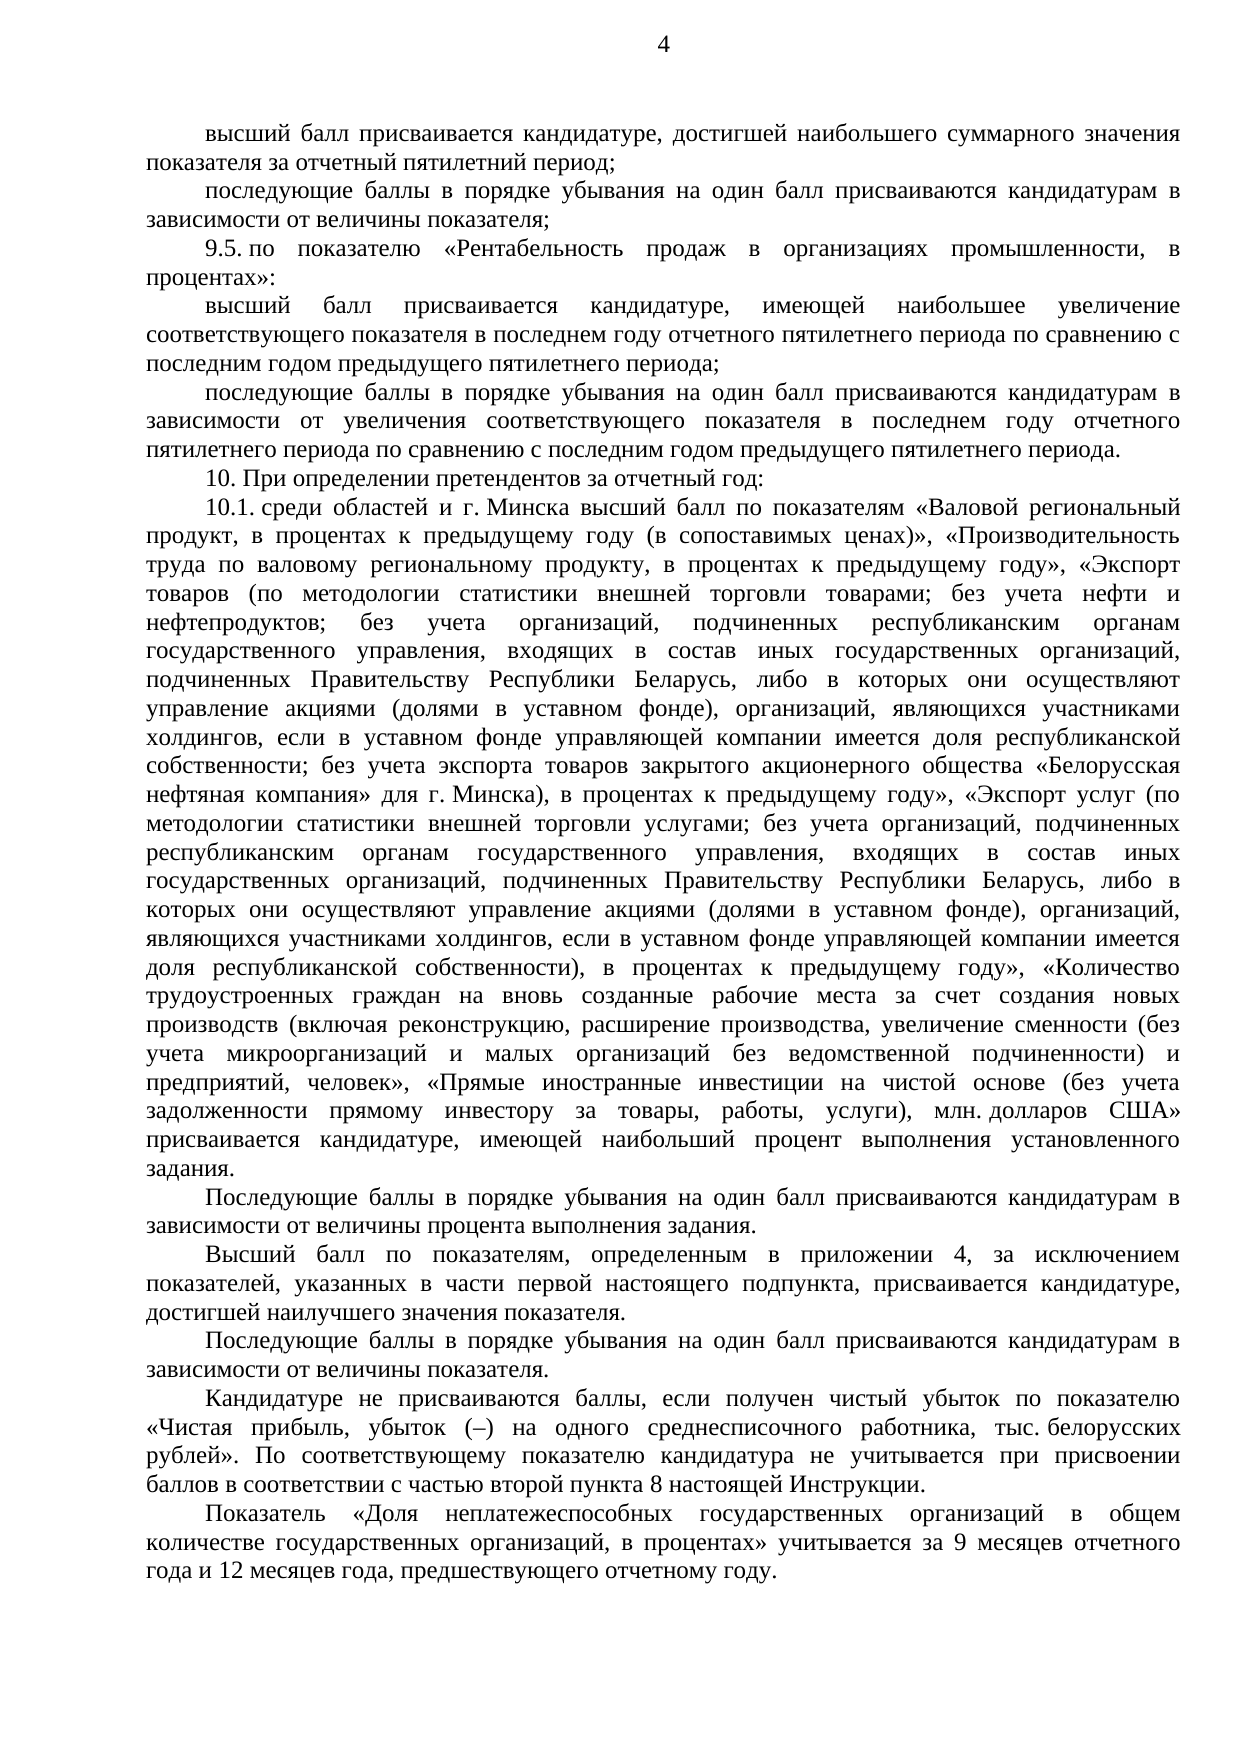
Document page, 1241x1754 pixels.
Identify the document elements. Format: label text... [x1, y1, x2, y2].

text последующие баллы в порядке убывания на один балл присваиваются кандидатурам в зависимости от увеличения соответствующего показателя в последнем году отчетного пятилетнего периода по сравнению с последним годом предыдущего пятилетнего периода. [146, 377, 1181, 463]
text Последующие баллы в порядке убывания на один балл присваиваются кандидатурам в зависимости от величины показателя. [146, 1326, 1181, 1383]
text 10. При определении претендентов за отчетный год: [146, 463, 1181, 492]
text последующие баллы в порядке убывания на один балл присваиваются кандидатурам в зависимости от величины показателя; [146, 176, 1181, 233]
text Показатель «Доля неплатежеспособных государственных организаций в общем количестве государственных организаций, в процентах» учитывается за 9 месяцев отчетного года и 12 месяцев года, предшествующего отчетному году. [146, 1498, 1181, 1584]
text 10.1. среди областей и г. Минска высший балл по показателям «Валовой региональный продукт, в процентах к предыдущему году (в сопоставимых ценах)», «Производительность труда по валовому региональному продукту, в процентах к предыдущему году», «Экспорт товаров (по методологии статистики внешней торговли товарами; без учета нефти и нефтепродуктов; без учета организаций, подчиненных республиканским органам государственного управления, входящих в состав иных государственных организаций, подчиненных Правительству Республики Беларусь, либо в которых они осуществляют управление акциями (долями в уставном фонде), организаций, являющихся участниками холдингов, если в уставном фонде управляющей компании имеется доля республиканской собственности; без учета экспорта товаров закрытого акционерного общества «Белорусская нефтяная компания» для г. Минска), в процентах к предыдущему году», «Экспорт услуг (по методологии статистики внешней торговли услугами; без учета организаций, подчиненных республиканским органам государственного управления, входящих в состав иных государственных организаций, подчиненных Правительству Республики Беларусь, либо в которых они осуществляют управление акциями (долями в уставном фонде), организаций, являющихся участниками холдингов, если в уставном фонде управляющей компании имеется доля республиканской собственности), в процентах к предыдущему году», «Количество трудоустроенных граждан на вновь созданные рабочие места за счет создания новых производств (включая реконструкцию, расширение производства, увеличение сменности (без учета микроорганизаций и малых организаций без ведомственной подчиненности) и предприятий, человек», «Прямые иностранные инвестиции на чистой основе (без учета задолженности прямому инвестору за товары, работы, услуги), млн. долларов США» присваивается кандидатуре, имеющей наибольший процент выполнения установленного задания. [146, 492, 1181, 1182]
text Кандидатуре не присваиваются баллы, если получен чистый убыток по показателю «Чистая прибыль, убыток (–) на одного среднесписочного работника, тыс. белорусских рублей». По соответствующему показателю кандидатура не учитывается при присвоении баллов в соответствии с частью второй пункта 8 настоящей Инструкции. [146, 1383, 1181, 1498]
text Высший балл по показателям, определенным в приложении 4, за исключением показателей, указанных в части первой настоящего подпункта, присваивается кандидатуре, достигшей наилучшего значения показателя. [146, 1239, 1181, 1326]
text Последующие баллы в порядке убывания на один балл присваиваются кандидатурам в зависимости от величины процента выполнения задания. [146, 1182, 1181, 1239]
text 9.5. по показателю «Рентабельность продаж в организациях промышленности, в процентах»: [146, 233, 1181, 291]
text высший балл присваивается кандидатуре, имеющей наибольшее увеличение соответствующего показателя в последнем году отчетного пятилетнего периода по сравнению с последним годом предыдущего пятилетнего периода; [146, 291, 1181, 377]
text высший балл присваивается кандидатуре, достигшей наибольшего суммарного значения показателя за отчетный пятилетний период; [146, 118, 1181, 176]
